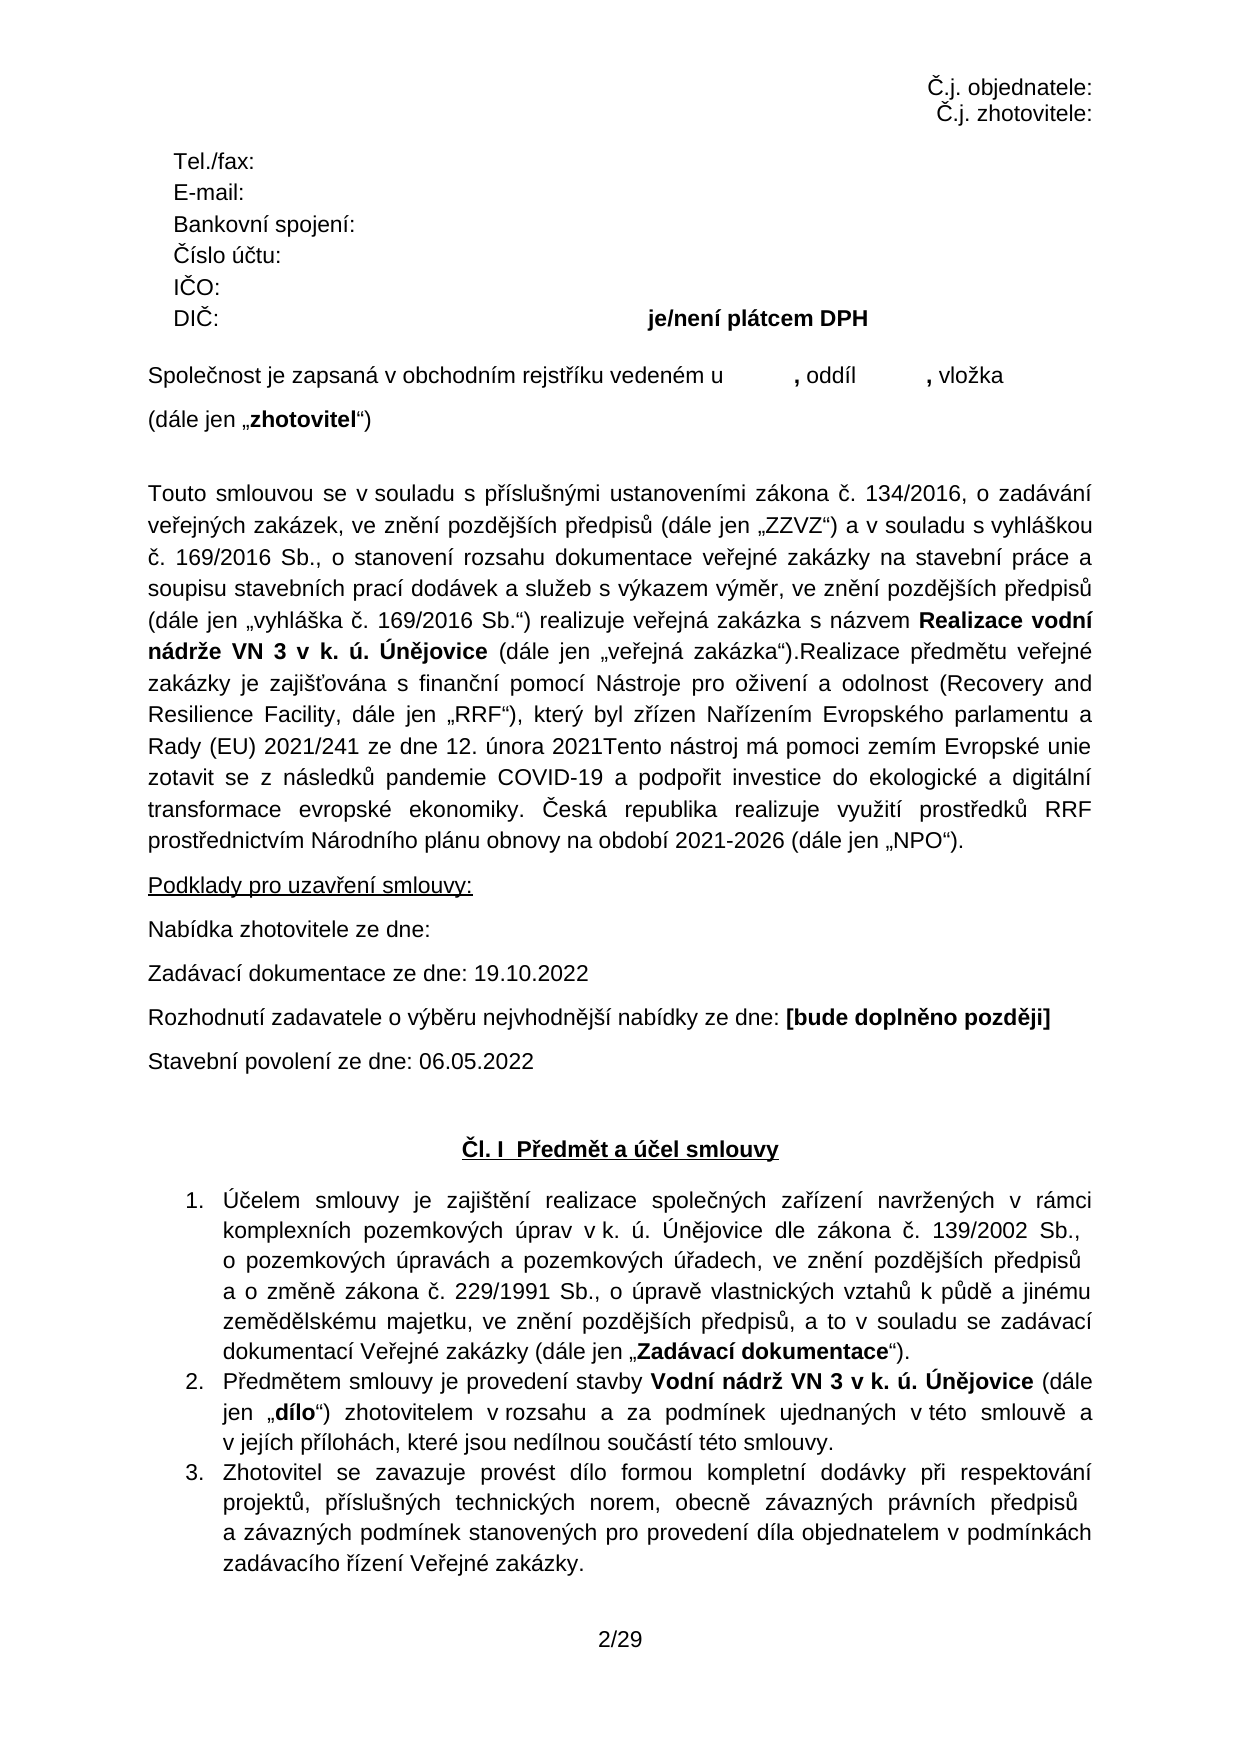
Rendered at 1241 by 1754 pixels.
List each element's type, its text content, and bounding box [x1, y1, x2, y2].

text IČO: [148, 274, 1093, 300]
text Touto smlouvou se v souladu s příslušnými ustanoveními zákona č. 134/2016, o zadávání veřejných zakázek, ve znění pozdějších předpisů (dále jen „ZZVZ“) a v souladu s vyhláškou č. 169/2016 Sb., o stanovení rozsahu dokumentace veřejné zakázky na stavební práce a soupisu stavebních prací dodávek a služeb s výkazem výměr, ve znění pozdějších předpisů (dále jen „vyhláška č. 169/2016 Sb.“) realizuje veřejná zakázka s názvem Realizace vodní nádrže VN 3 v k. ú. Únějovice (dále jen „veřejná zakázka“).Realizace předmětu veřejné zakázky je zajišťována s finanční pomocí Nástroje pro oživení a odolnost (Recovery and Resilience Facility, dále jen „RRF“), který byl zřízen Nařízením Evropského parlamentu a Rady (EU) 2021/241 ze dne 12. února 2021Tento nástroj má pomoci zemím Evropské unie zotavit se z následků pandemie COVID-19 a podpořit investice do ekologické a digitální transformace evropské ekonomiky. Česká republika realizuje využití prostředků RRF prostřednictvím Národního plánu obnovy na období 2021-2026 (dále jen „NPO“). [148, 480, 1093, 854]
list Účelem smlouvy je zajištění realizace společných zařízení navržených v rámci komplexních pozemkových úprav v k. ú. Únějovice dle zákona č. 139/2002 Sb., o pozemkových úpravách a pozemkových úřadech, ve znění pozdějších předpisů a o změně zákona č. 229/1991 Sb., o úpravě vlastnických vztahů k půdě a jinému zemědělskému majetku, ve znění pozdějších předpisů, a to v souladu se zadávací dokumentací Veřejné zakázky (dále jen „Zadávací dokumentace“). [185, 1187, 1093, 1364]
text Tel./fax: [148, 148, 1093, 174]
text Číslo účtu: [148, 242, 1093, 269]
text (dále jen „zhotovitel“) [148, 406, 1093, 432]
text Rozhodnutí zadavatele o výběru nejvhodnější nabídky ze dne: [bude doplněno později] [148, 1004, 1093, 1030]
text Nabídka zhotovitele ze dne: [148, 916, 1093, 942]
list Předmětem smlouvy je provedení stavby Vodní nádrž VN 3 v k. ú. Únějovice (dále jen „dílo“) zhotovitelem v rozsahu a za podmínek ujednaných v této smlouvě a v jejích přílohách, které jsou nedílnou součástí této smlouvy. [185, 1368, 1093, 1455]
text Bankovní spojení: [148, 211, 1122, 237]
text Společnost je zapsaná v obchodním rejstříku vedeném u , oddíl , vložka [148, 362, 1122, 388]
list Zhotovitel se zavazuje provést dílo formou kompletní dodávky při respektování projektů, příslušných technických norem, obecně závazných právních předpisů a závazných podmínek stanovených pro provedení díla objednatelem v podmínkách zadávacího řízení Veřejné zakázky. [185, 1459, 1093, 1576]
text DIČ: je/není plátcem DPH [148, 305, 1093, 332]
text Čl. I Předmět a účel smlouvy [148, 1136, 1093, 1162]
text Stavební povolení ze dne: 06.05.2022 [148, 1048, 1093, 1074]
text Zadávací dokumentace ze dne: 19.10.2022 [148, 960, 1093, 986]
text Podklady pro uzavření smlouvy: [148, 872, 1093, 898]
text E-mail: [148, 179, 1104, 206]
